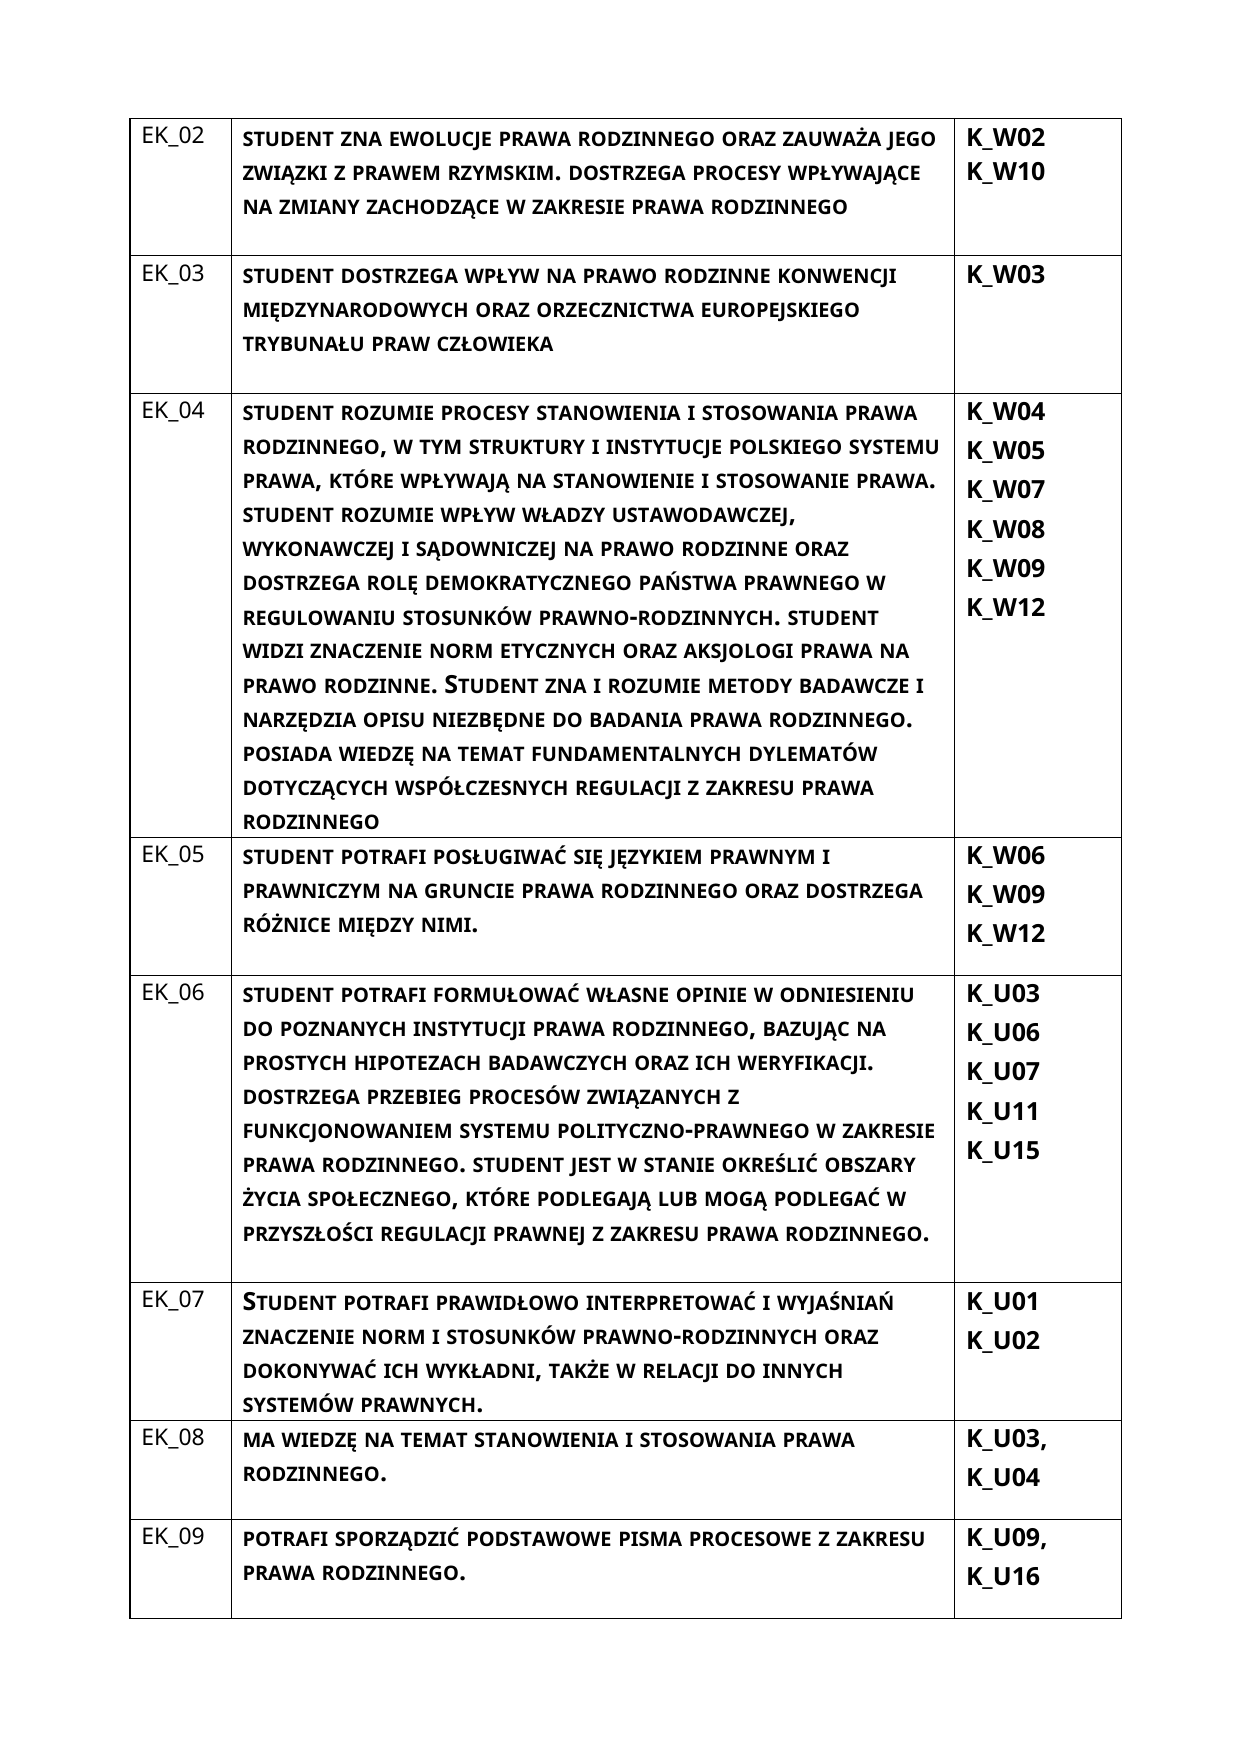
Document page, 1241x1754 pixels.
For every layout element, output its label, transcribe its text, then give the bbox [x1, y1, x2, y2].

table_cell K_U03 K_U06 K_U07 K_U11 K_U15 [955, 976, 1121, 1282]
table_cell EK_03 [131, 256, 231, 393]
table_cell ma wiedzę na temat stanowienia i stosowania prawa rodzinnego. [232, 1421, 954, 1518]
table_cell student dostrzega wpływ na prawo rodzinne konwencji międzynarodowych oraz orzecznictwa europejskiego trybunału praw człowieka [232, 256, 954, 393]
table_cell potrafi sporządzić podstawowe pisma procesowe z zakresu prawa rodzinnego. [232, 1520, 954, 1617]
table_cell K_U03, K_U04 [955, 1421, 1121, 1518]
table_cell student potrafi formułować własne opinie w odniesieniu do poznanych instytucji prawa rodzinnego, bazując na prostych hipotezach badawczych oraz ich weryfikacji. dostrzega przebieg procesów związanych z funkcjonowaniem systemu polityczno-prawnego w zakresie prawa rodzinnego. student jest w stanie określić obszary życia społecznego, które podlegają lub mogą podlegać w przyszłości regulacji prawnej z zakresu prawa rodzinnego. [232, 976, 954, 1282]
table_cell EK_05 [131, 838, 231, 975]
table_cell K_U01 K_U02 [955, 1283, 1121, 1419]
table_cell EK_06 [131, 976, 231, 1282]
table_cell K_W04 K_W05 K_W07 K_W08 K_W09 K_W12 [955, 394, 1121, 837]
table_cell student rozumie procesy stanowienia i stosowania prawa rodzinnego, w tym struktury i instytucje polskiego systemu prawa, które wpływają na stanowienie i stosowanie prawa. student rozumie wpływ władzy ustawodawczej, wykonawczej i sądowniczej na prawo rodzinne oraz dostrzega rolę demokratycznego państwa prawnego w regulowaniu stosunków prawno-rodzinnych. student widzi znaczenie norm etycznych oraz aksjologi prawa na prawo rodzinne. Student zna i rozumie metody badawcze i narzędzia opisu niezbędne do badania prawa rodzinnego. posiada wiedzę na temat fundamentalnych dylematów dotyczących współczesnych regulacji z zakresu prawa rodzinnego [232, 394, 954, 837]
table_cell K_W02 K_W10 [955, 119, 1121, 255]
table_cell K_W03 [955, 256, 1121, 393]
table_cell EK_02 [131, 119, 231, 255]
table_cell EK_04 [131, 394, 231, 837]
table_cell K_W06 K_W09 K_W12 [955, 838, 1121, 975]
table_cell EK_08 [131, 1421, 231, 1518]
table_cell K_U09, K_U16 [955, 1520, 1121, 1617]
table_cell EK_09 [131, 1520, 231, 1617]
table_cell Student potrafi prawidłowo interpretować i wyjaśniań znaczenie norm i stosunków prawno-rodzinnych oraz dokonywać ich wykładni, także w relacji do innych systemów prawnych. [232, 1283, 954, 1419]
table_cell student potrafi posługiwać się językiem prawnym i prawniczym na gruncie prawa rodzinnego oraz dostrzega różnice między nimi. [232, 838, 954, 975]
table_cell EK_07 [131, 1283, 231, 1419]
table_cell student zna ewolucje prawa rodzinnego oraz zauważa jego związki z prawem rzymskim. dostrzega procesy wpływające na zmiany zachodzące w zakresie prawa rodzinnego [232, 119, 954, 255]
